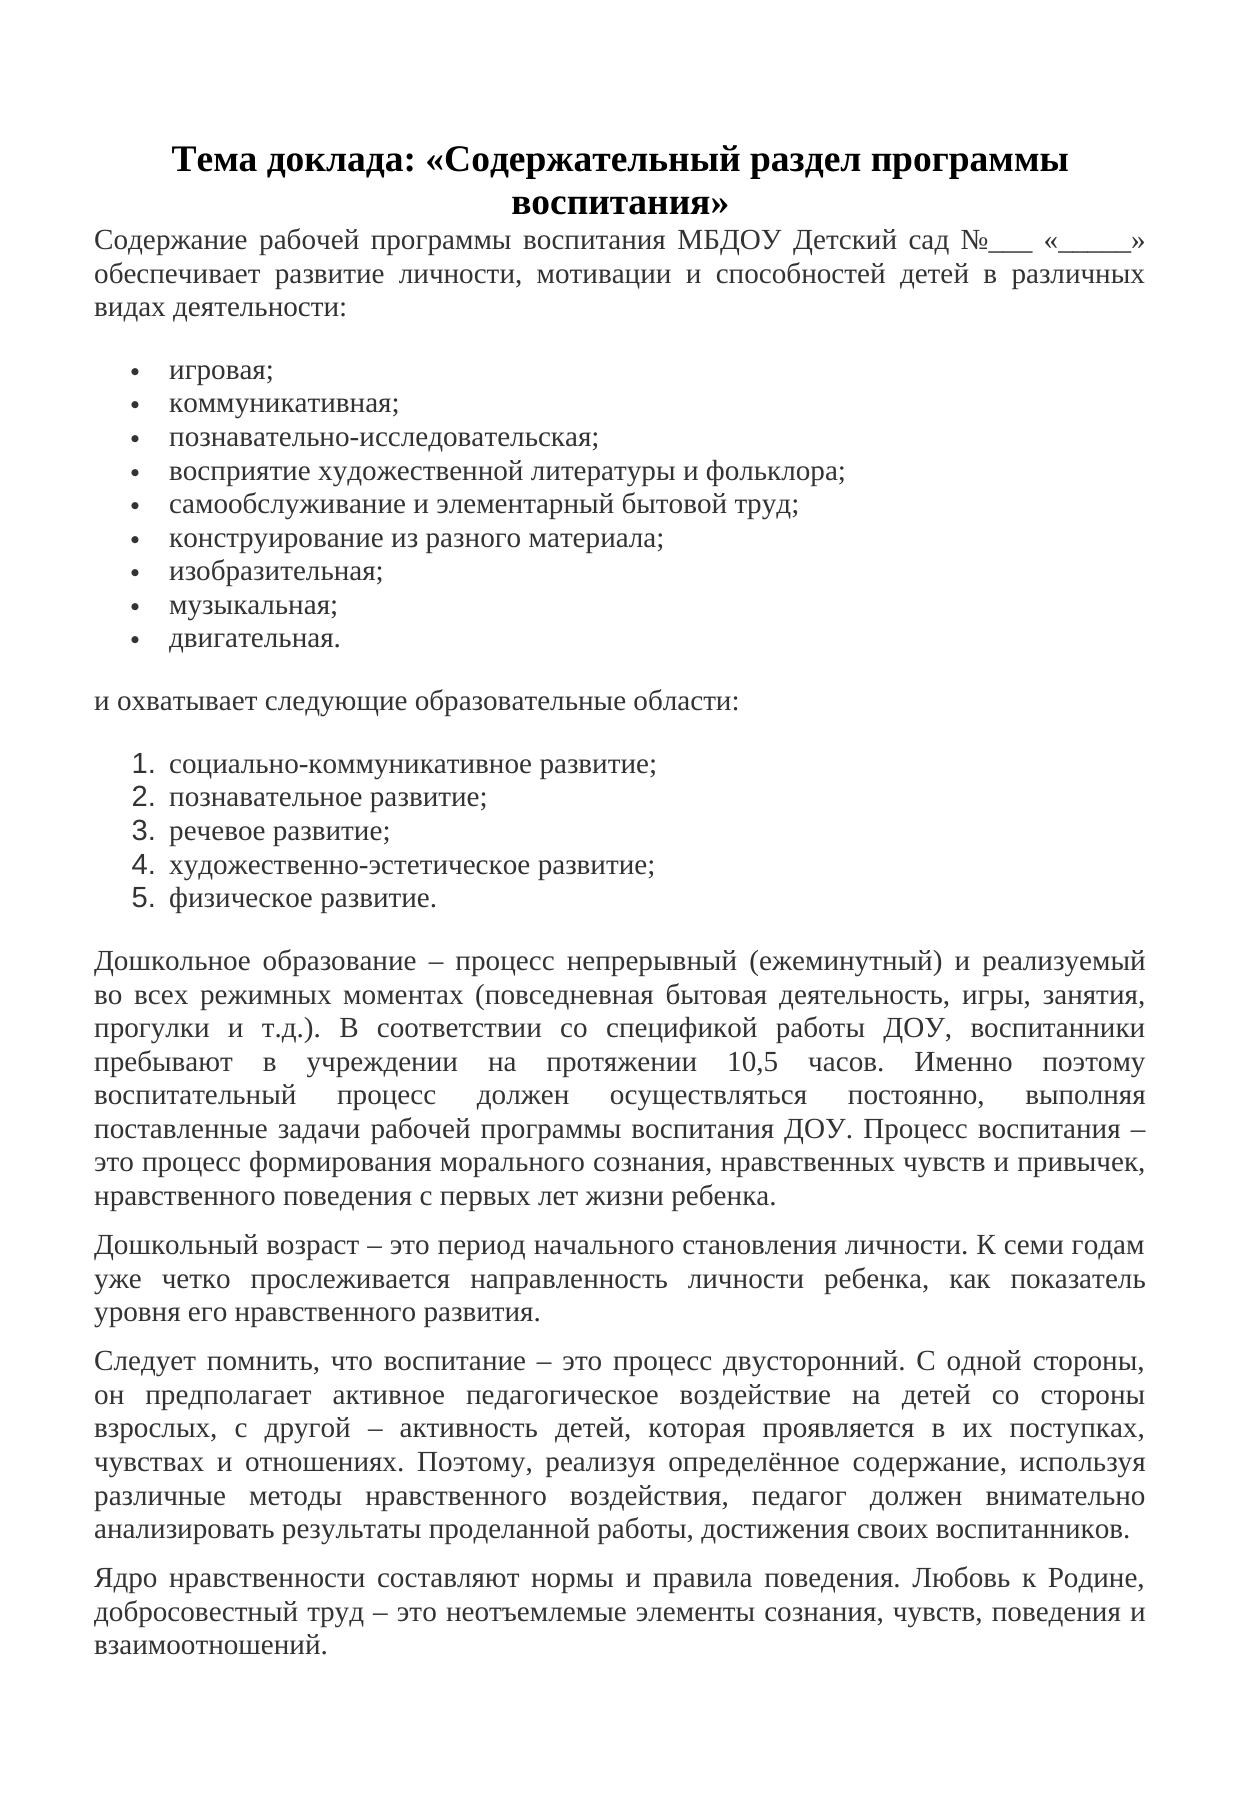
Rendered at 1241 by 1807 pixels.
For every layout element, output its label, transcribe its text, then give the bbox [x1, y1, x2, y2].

list самообслуживание и элементарный бытовой труд; [131, 486, 1146, 520]
text Следует помнить, что воспитание – это процесс двусторонний. С одной стороны, он предполагает активное педагогическое воздействие на детей со стороны взрослых, с другой – активность детей, которая проявляется в их поступках, чувствах и отношениях. Поэтому, реализуя определённое содержание, используя различные методы нравственного воздействия, педагог должен внимательно анализировать результаты проделанной работы, достижения своих воспитанников. [94, 1343, 1146, 1545]
text Тема доклада: «Содержательный раздел программы воспитания» [94, 136, 1146, 222]
list конструирование из разного материала; [131, 520, 1146, 553]
list речевое развитие; [131, 813, 1146, 847]
list познавательное развитие; [131, 779, 1146, 813]
list двигательная. [131, 620, 1146, 654]
list социально-коммуникативное развитие; [131, 746, 1146, 779]
list художественно-эстетическое развитие; [131, 847, 1146, 880]
list изобразительная; [131, 553, 1146, 587]
list познавательно-исследовательская; [131, 419, 1146, 453]
text Ядро нравственности составляют нормы и правила поведения. Любовь к Родине, добросовестный труд – это неотъемлемые элементы сознания, чувств, поведения и взаимоотношений. [94, 1560, 1146, 1661]
text Содержание рабочей программы воспитания МБДОУ Детский сад №___ «_____» обеспечивает развитие личности, мотивации и способностей детей в различных видах деятельности: [94, 222, 1146, 323]
text и охватывает следующие образовательные области: [94, 683, 1146, 717]
list игровая; [131, 352, 1146, 386]
list физическое развитие. [131, 880, 1146, 914]
list восприятие художественной литературы и фольклора; [131, 453, 1146, 486]
text Дошкольный возраст – это период начального становления личности. К семи годам уже четко прослеживается направленность личности ребенка, как показатель уровня его нравственного развития. [94, 1227, 1146, 1328]
text Дошкольное образование – процесс непрерывный (ежеминутный) и реализуемый во всех режимных моментах (повседневная бытовая деятельность, игры, занятия, прогулки и т.д.). В соответствии со спецификой работы ДОУ, воспитанники пребывают в учреждении на протяжении 10,5 часов. Именно поэтому воспитательный процесс должен осуществляться постоянно, выполняя поставленные задачи рабочей программы воспитания ДОУ. Процесс воспитания – это процесс формирования морального сознания, нравственных чувств и привычек, нравственного поведения с первых лет жизни ребенка. [94, 943, 1146, 1212]
list коммуникативная; [131, 386, 1146, 419]
list музыкальная; [131, 587, 1146, 620]
